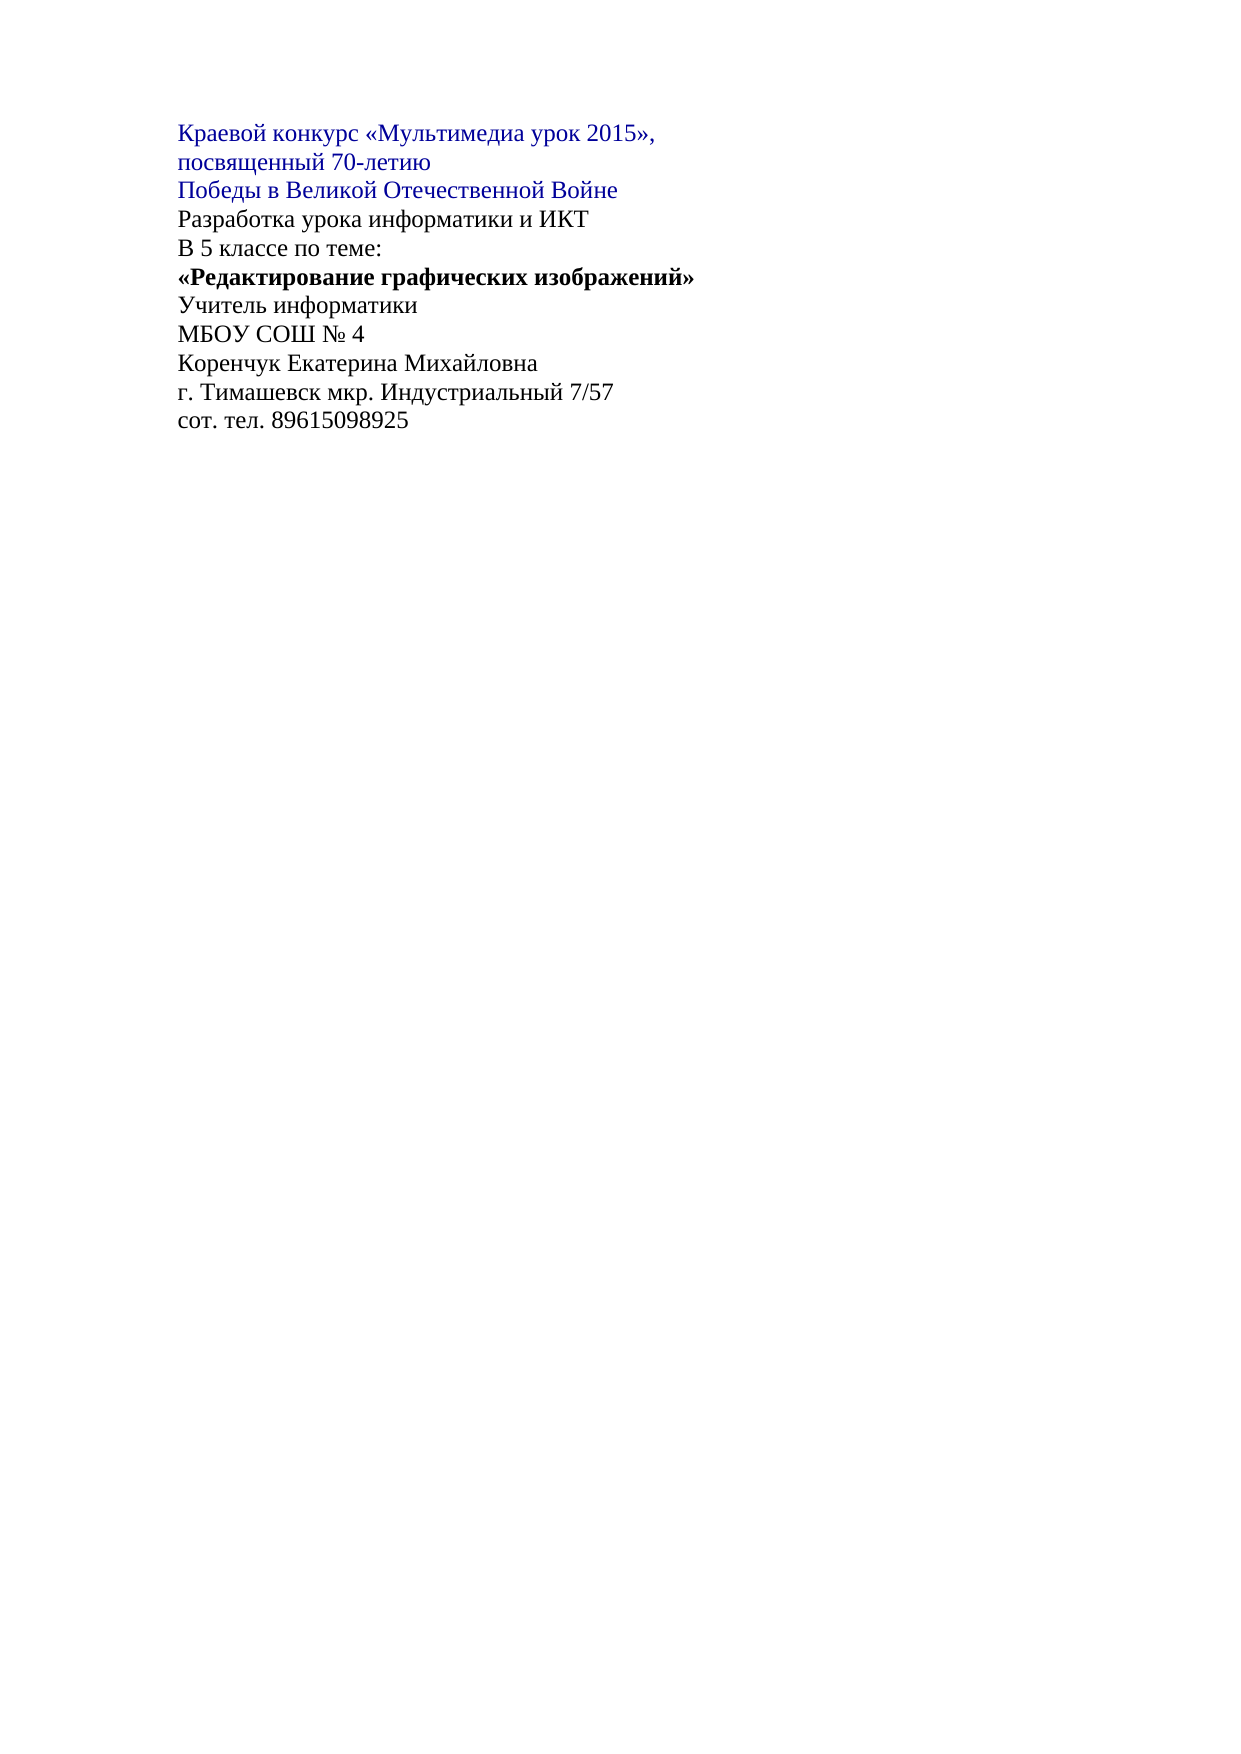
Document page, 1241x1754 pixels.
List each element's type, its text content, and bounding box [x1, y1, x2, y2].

text Учитель информатики [177, 291, 1152, 319]
text Победы в Великой Отечественной Войне [177, 176, 1152, 204]
text Коренчук Екатерина Михайловна [177, 348, 1152, 377]
text посвященный 70-летию [177, 147, 1152, 176]
text Разработка урока информатики и ИКТ [177, 204, 1152, 233]
text В 5 классе по теме: [177, 233, 1152, 262]
text «Редактирование графических изображений» [177, 262, 1152, 291]
text МБОУ СОШ № 4 [177, 319, 1152, 348]
text сот. тел. 89615098925 [177, 406, 1152, 434]
text г. Тимашевск мкр. Индустриальный 7/57 [177, 377, 1152, 406]
text Краевой конкурс «Мультимедиа урок 2015», [177, 118, 1152, 147]
